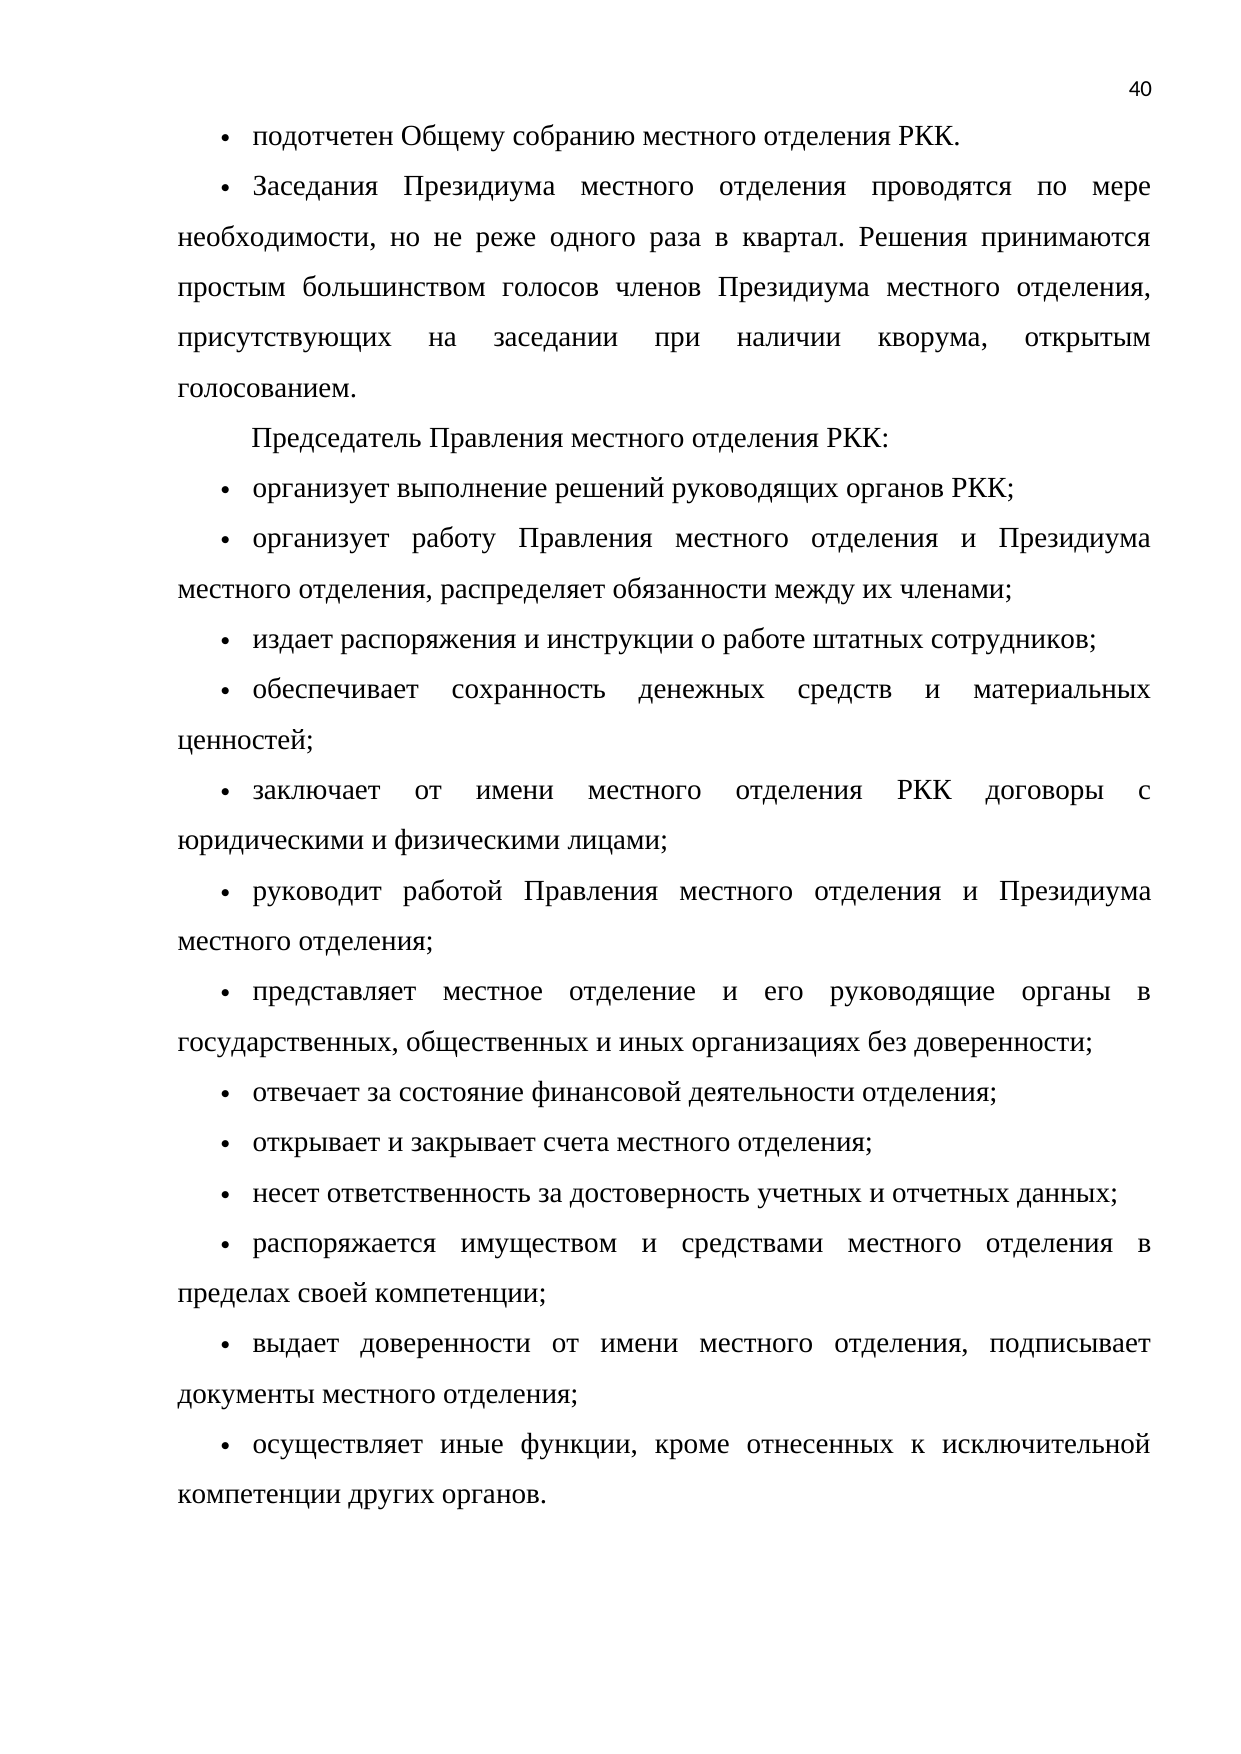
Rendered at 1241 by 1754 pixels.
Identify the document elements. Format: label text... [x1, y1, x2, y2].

list распоряжается имуществом и средствами местного отделения в пределах своей компетенции; [177, 1225, 1152, 1309]
list Заседания Президиума местного отделения проводятся по мере необходимости, но не реже одного раза в квартал. Решения принимаются простым большинством голосов членов Президиума местного отделения, присутствующих на заседании при наличии кворума, открытым голосованием. [177, 168, 1152, 403]
list открывает и закрывает счета местного отделения; [177, 1124, 1152, 1158]
list подотчетен Общему собранию местного отделения РКК. [177, 118, 1152, 152]
list обеспечивает сохранность денежных средств и материальных ценностей; [177, 672, 1152, 755]
list заключает от имени местного отделения РКК договоры с юридическими и физическими лицами; [177, 772, 1152, 856]
list выдает доверенности от имени местного отделения, подписывает документы местного отделения; [177, 1326, 1152, 1409]
list осуществляет иные функции, кроме отнесенных к исключительной компетенции других органов. [177, 1426, 1152, 1510]
list организует работу Правления местного отделения и Президиума местного отделения, распределяет обязанности между их членами; [177, 521, 1152, 604]
text Председатель Правления местного отделения РКК: [177, 420, 1152, 453]
list руководит работой Правления местного отделения и Президиума местного отделения; [177, 873, 1152, 957]
list несет ответственность за достоверность учетных и отчетных данных; [177, 1175, 1152, 1208]
list издает распоряжения и инструкции о работе штатных сотрудников; [177, 621, 1152, 655]
list организует выполнение решений руководящих органов РКК; [177, 470, 1152, 504]
list отвечает за состояние финансовой деятельности отделения; [177, 1074, 1152, 1108]
list представляет местное отделение и его руководящие органы в государственных, общественных и иных организациях без доверенности; [177, 973, 1152, 1057]
